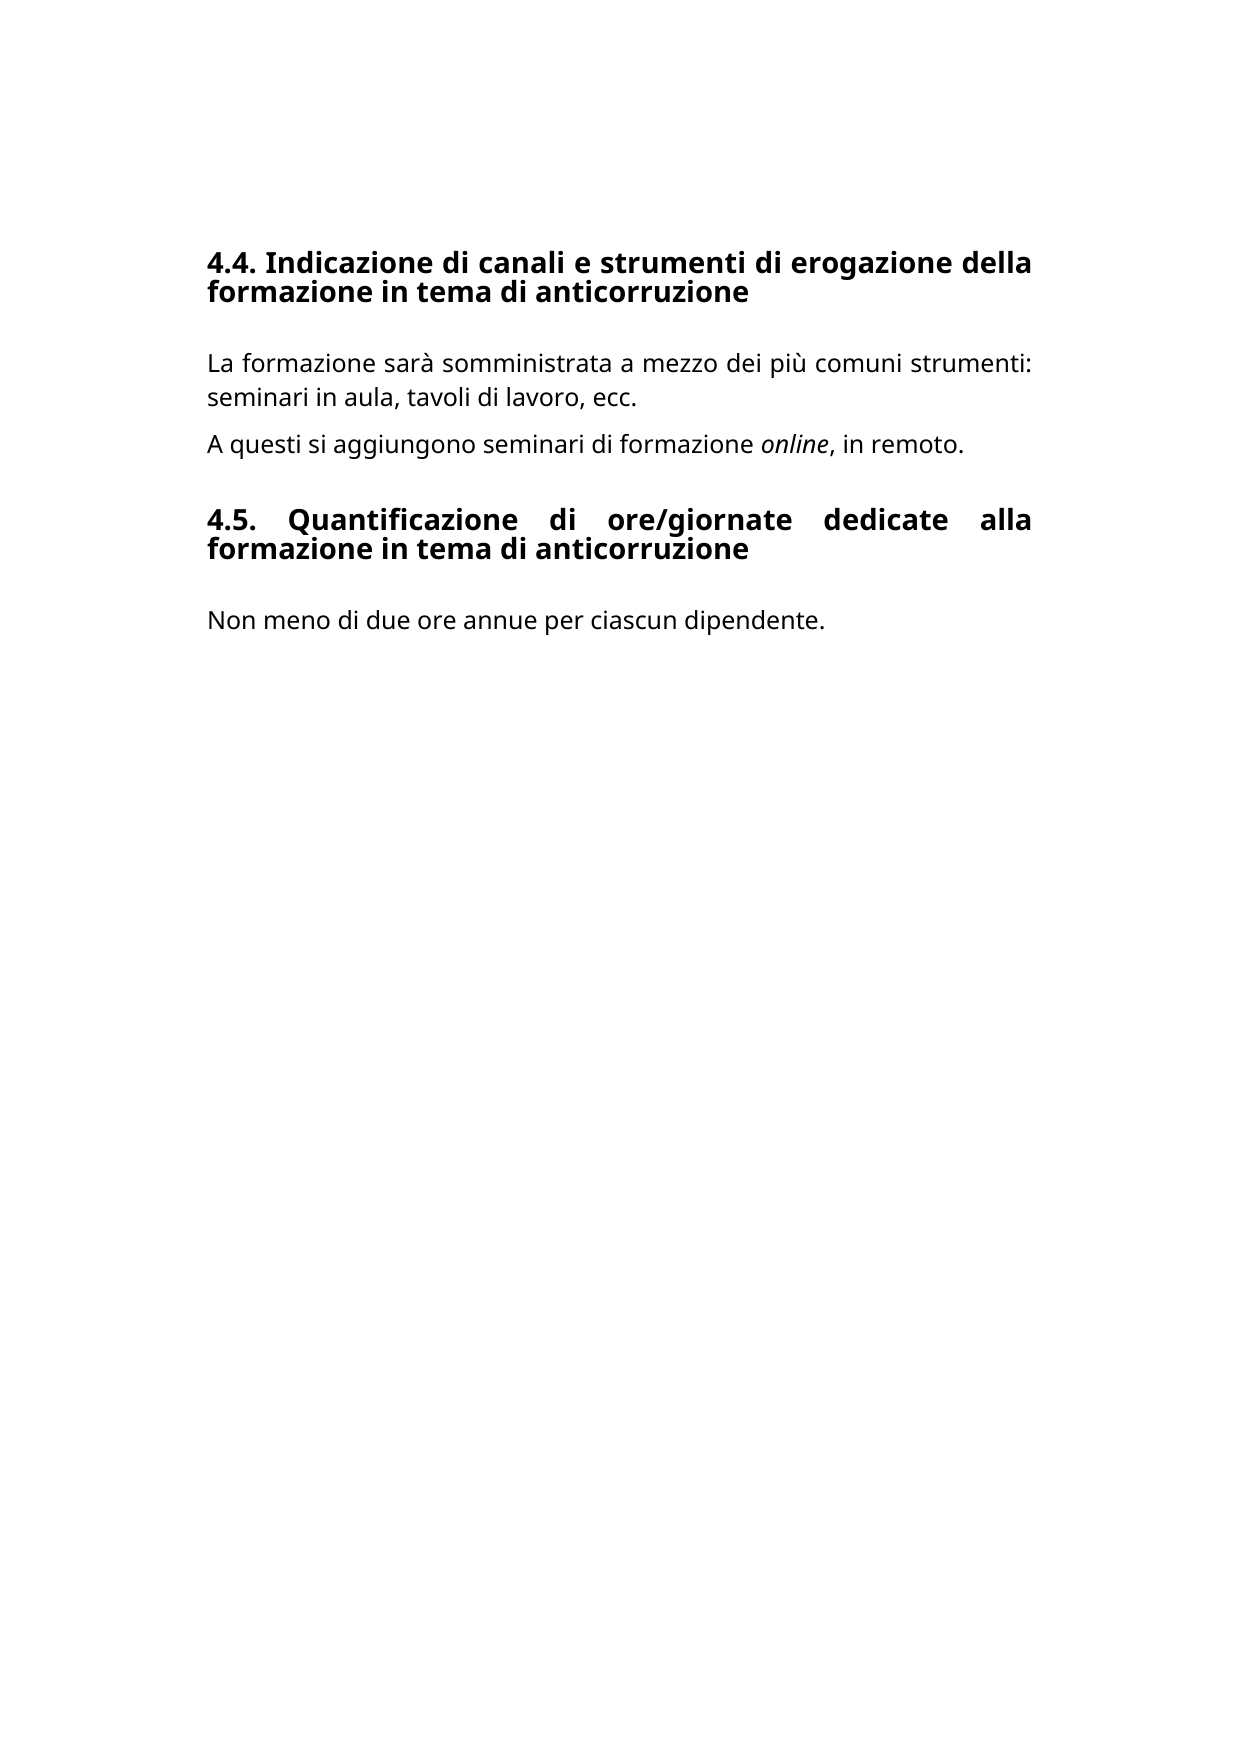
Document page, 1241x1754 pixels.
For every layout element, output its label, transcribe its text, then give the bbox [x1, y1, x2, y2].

text La formazione sarà somministrata a mezzo dei più comuni strumenti: seminari in aula, tavoli di lavoro, ecc. [207, 346, 1033, 414]
text Non meno di due ore annue per ciascun dipendente. [207, 603, 1033, 637]
text A questi si aggiungono seminari di formazione online, in remoto. [207, 426, 1033, 460]
text 4.5. Quantificazione di ore/giornate dedicate alla formazione in tema di anticorruzione [207, 507, 1033, 565]
text 4.4. Indicazione di canali e strumenti di erogazione della formazione in tema di anticorruzione [207, 250, 1033, 308]
